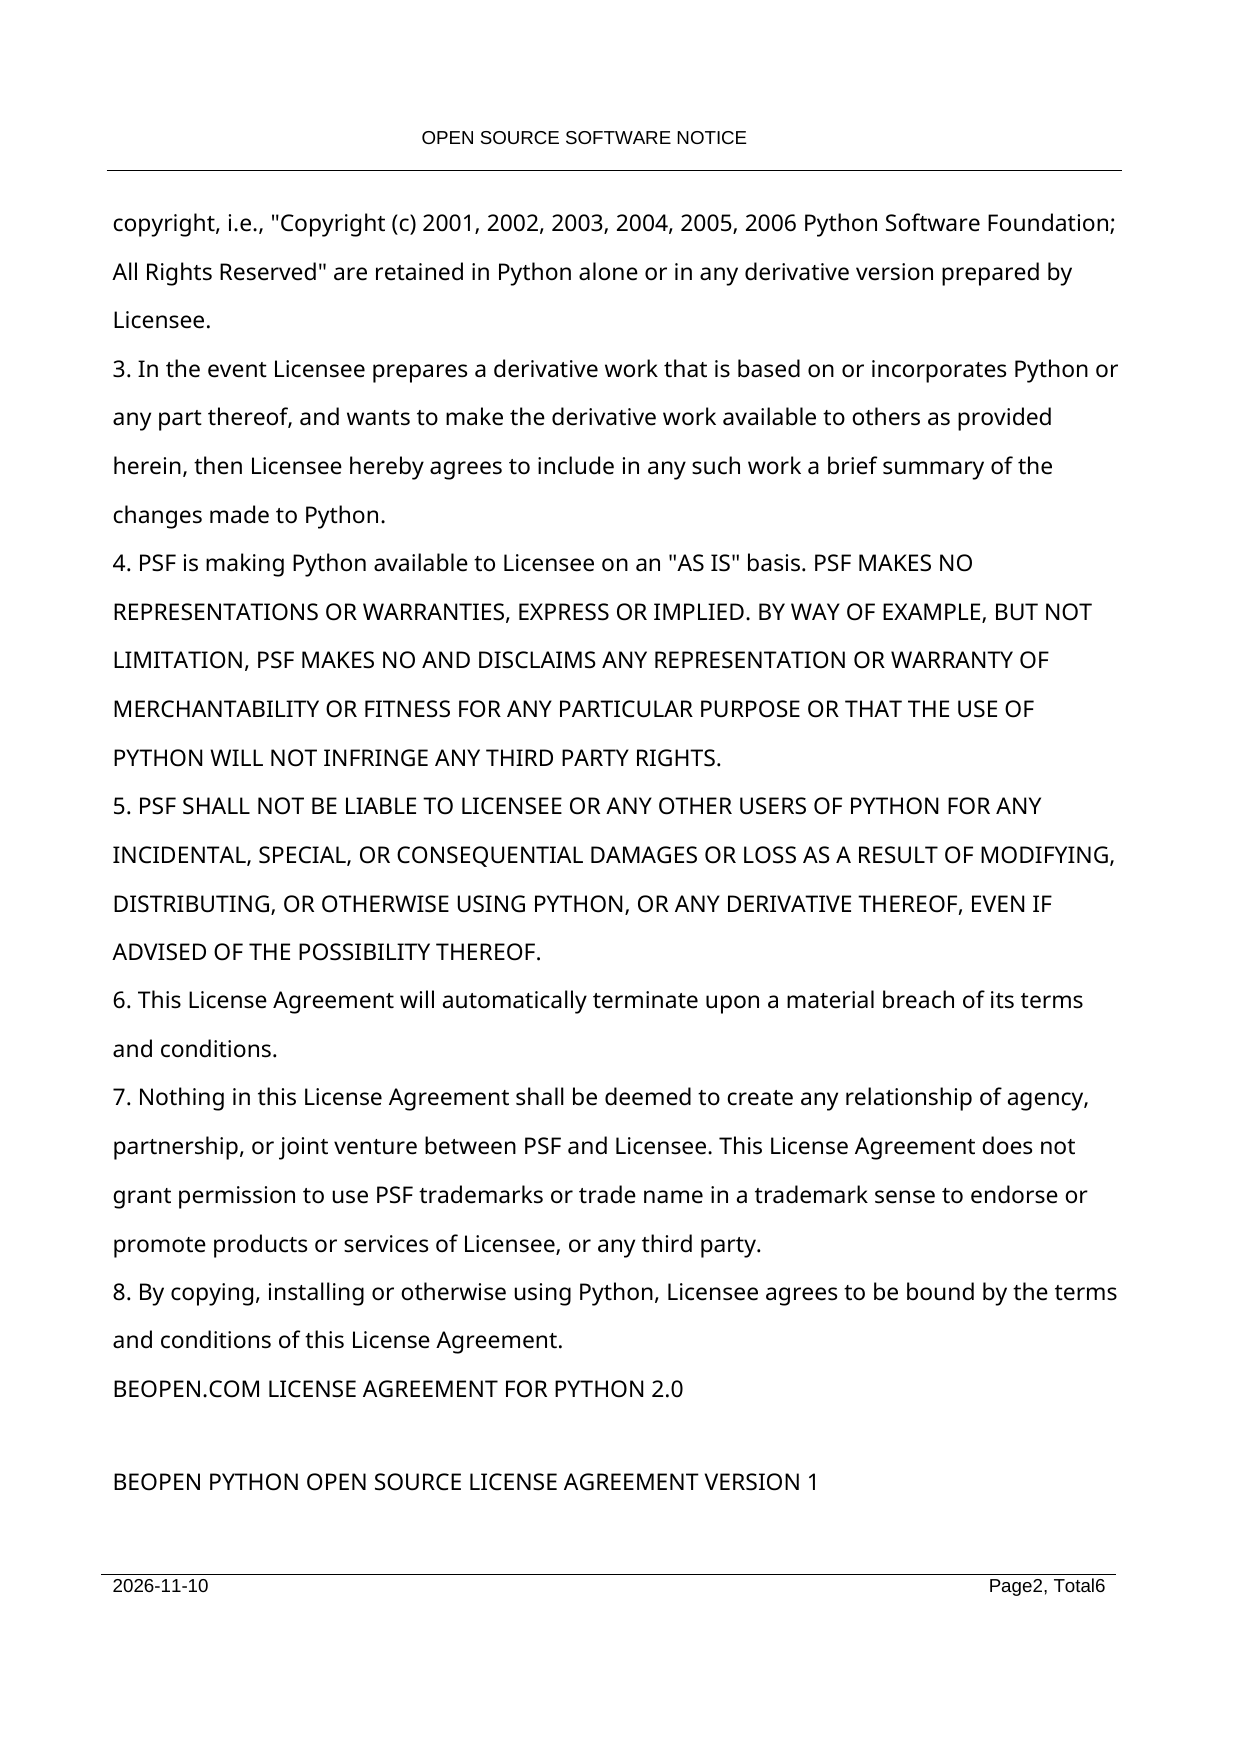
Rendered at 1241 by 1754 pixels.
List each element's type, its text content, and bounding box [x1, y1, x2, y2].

text 4. PSF is making Python available to Licensee on an "AS IS" basis. PSF MAKES NO REPRESENTATIONS OR WARRANTIES, EXPRESS OR IMPLIED. BY WAY OF EXAMPLE, BUT NOT LIMITATION, PSF MAKES NO AND DISCLAIMS ANY REPRESENTATION OR WARRANTY OF MERCHANTABILITY OR FITNESS FOR ANY PARTICULAR PURPOSE OR THAT THE USE OF PYTHON WILL NOT INFRINGE ANY THIRD PARTY RIGHTS. [112, 546, 1128, 774]
text BEOPEN PYTHON OPEN SOURCE LICENSE AGREEMENT VERSION 1 [112, 1465, 1128, 1498]
text 3. In the event Licensee prepares a derivative work that is based on or incorporates Python or any part thereof, and wants to make the derivative work available to others as provided herein, then Licensee hereby agrees to include in any such work a brief summary of the changes made to Python. [112, 352, 1128, 531]
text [112, 206, 1128, 336]
text 8. By copying, installing or otherwise using Python, Licensee agrees to be bound by the terms and conditions of this License Agreement. [112, 1275, 1128, 1356]
text BEOPEN.COM LICENSE AGREEMENT FOR PYTHON 2.0 [112, 1372, 1128, 1404]
text 6. This License Agreement will automatically terminate upon a material breach of its terms and conditions. [112, 984, 1128, 1065]
text 5. PSF SHALL NOT BE LIABLE TO LICENSEE OR ANY OTHER USERS OF PYTHON FOR ANY INCIDENTAL, SPECIAL, OR CONSEQUENTIAL DAMAGES OR LOSS AS A RESULT OF MODIFYING, DISTRIBUTING, OR OTHERWISE USING PYTHON, OR ANY DERIVATIVE THEREOF, EVEN IF ADVISED OF THE POSSIBILITY THEREOF. [112, 789, 1128, 968]
text 7. Nothing in this License Agreement shall be deemed to create any relationship of agency, partnership, or joint venture between PSF and Licensee. This License Agreement does not grant permission to use PSF trademarks or trade name in a trademark sense to endorse or promote products or services of Licensee, or any third party. [112, 1081, 1128, 1259]
